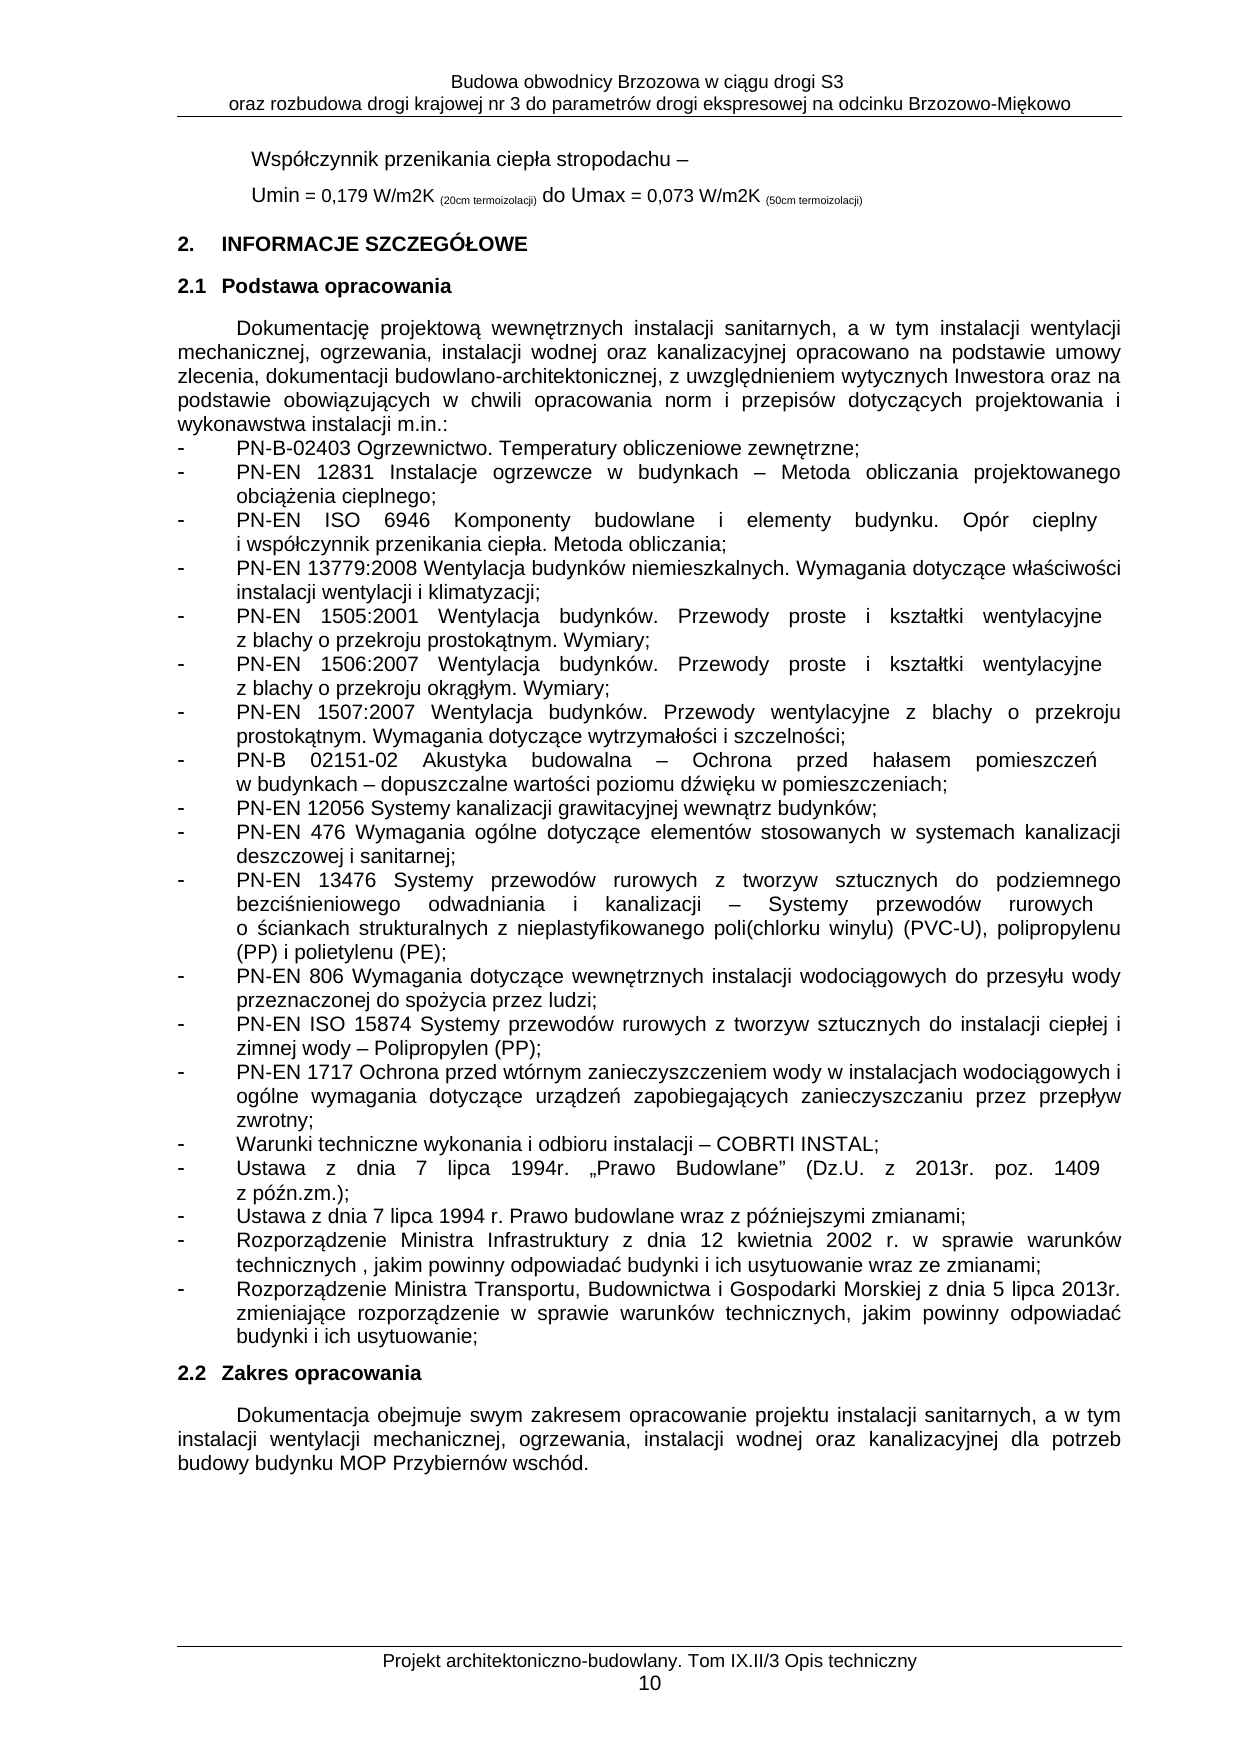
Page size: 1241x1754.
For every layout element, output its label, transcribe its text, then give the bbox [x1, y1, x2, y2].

text Współczynnik przenikania ciepła stropodachu – Umin = 0,179 W/m2K (20cm termoizolacji) do Umax = 0,073 W/m2K (50cm termoizolacji) [251, 147, 1122, 207]
text PN-B 02151-02 Akustyka budowalna – Ochrona przed hałasem pomieszczeń w budynkach – dopuszczalne wartości poziomu dźwięku w pomieszczeniach; [177, 748, 1122, 796]
text PN-EN 12056 Systemy kanalizacji grawitacyjnej wewnątrz budynków; [177, 796, 1122, 820]
text PN-EN 1507:2007 Wentylacja budynków. Przewody wentylacyjne z blachy o przekroju prostokątnym. Wymagania dotyczące wytrzymałości i szczelności; [177, 700, 1122, 748]
text PN-EN 476 Wymagania ogólne dotyczące elementów stosowanych w systemach kanalizacji deszczowej i sanitarnej; [177, 820, 1122, 868]
text PN-EN 1506:2007 Wentylacja budynków. Przewody proste i kształtki wentylacyjne z blachy o przekroju okrągłym. Wymiary; [177, 652, 1122, 700]
text Ustawa z dnia 7 lipca 1994r. „Prawo Budowlane” (Dz.U. z 2013r. poz. 1409 z późn.zm.); [177, 1156, 1122, 1204]
text PN-B-02403 Ogrzewnictwo. Temperatury obliczeniowe zewnętrzne; [177, 436, 1122, 460]
text PN-EN 12831 Instalacje ogrzewcze w budynkach – Metoda obliczania projektowanego obciążenia cieplnego; [177, 460, 1122, 508]
text Dokumentacja obejmuje swym zakresem opracowanie projektu instalacji sanitarnych, a w tym instalacji wentylacji mechanicznej, ogrzewania, instalacji wodnej oraz kanalizacyjnej dla potrzeb budowy budynku MOP Przybiernów wschód. [177, 1403, 1122, 1475]
text Warunki techniczne wykonania i odbioru instalacji – COBRTI INSTAL; [177, 1132, 1122, 1156]
text Rozporządzenie Ministra Infrastruktury z dnia 12 kwietnia 2002 r. w sprawie warunków technicznych , jakim powinny odpowiadać budynki i ich usytuowanie wraz ze zmianami; [177, 1228, 1122, 1276]
subtitle INFORMACJE SZCZEGÓŁOWE [177, 231, 1122, 255]
text PN-EN 806 Wymagania dotyczące wewnętrznych instalacji wodociągowych do przesyłu wody przeznaczonej do spożycia przez ludzi; [177, 964, 1122, 1012]
text PN-EN ISO 6946 Komponenty budowlane i elementy budynku. Opór cieplny i współczynnik przenikania ciepła. Metoda obliczania; [177, 508, 1122, 556]
text PN-EN 13476 Systemy przewodów rurowych z tworzyw sztucznych do podziemnego bezciśnieniowego odwadniania i kanalizacji – Systemy przewodów rurowych o ściankach strukturalnych z nieplastyfikowanego poli(chlorku winylu) (PVC-U), polipropylenu (PP) i polietylenu (PE); [177, 868, 1122, 964]
subtitle Podstawa opracowania [177, 274, 1122, 298]
text Ustawa z dnia 7 lipca 1994 r. Prawo budowlane wraz z późniejszymi zmianami; [177, 1204, 1122, 1228]
text PN-EN 1717 Ochrona przed wtórnym zanieczyszczeniem wody w instalacjach wodociągowych i ogólne wymagania dotyczące urządzeń zapobiegających zanieczyszczaniu przez przepływ zwrotny; [177, 1060, 1122, 1132]
text PN-EN 13779:2008 Wentylacja budynków niemieszkalnych. Wymagania dotyczące właściwości instalacji wentylacji i klimatyzacji; [177, 556, 1122, 604]
text Dokumentację projektową wewnętrznych instalacji sanitarnych, a w tym instalacji wentylacji mechanicznej, ogrzewania, instalacji wodnej oraz kanalizacyjnej opracowano na podstawie umowy zlecenia, dokumentacji budowlano-architektonicznej, z uwzględnieniem wytycznych Inwestora oraz na podstawie obowiązujących w chwili opracowania norm i przepisów dotyczących projektowania i wykonawstwa instalacji m.in.: [177, 316, 1122, 436]
text PN-EN 1505:2001 Wentylacja budynków. Przewody proste i kształtki wentylacyjne z blachy o przekroju prostokątnym. Wymiary; [177, 604, 1122, 652]
text PN-EN ISO 15874 Systemy przewodów rurowych z tworzyw sztucznych do instalacji ciepłej i zimnej wody – Polipropylen (PP); [177, 1012, 1122, 1060]
subtitle Zakres opracowania [177, 1361, 1122, 1385]
text Rozporządzenie Ministra Transportu, Budownictwa i Gospodarki Morskiej z dnia 5 lipca 2013r. zmieniające rozporządzenie w sprawie warunków technicznych, jakim powinny odpowiadać budynki i ich usytuowanie; [177, 1276, 1122, 1348]
